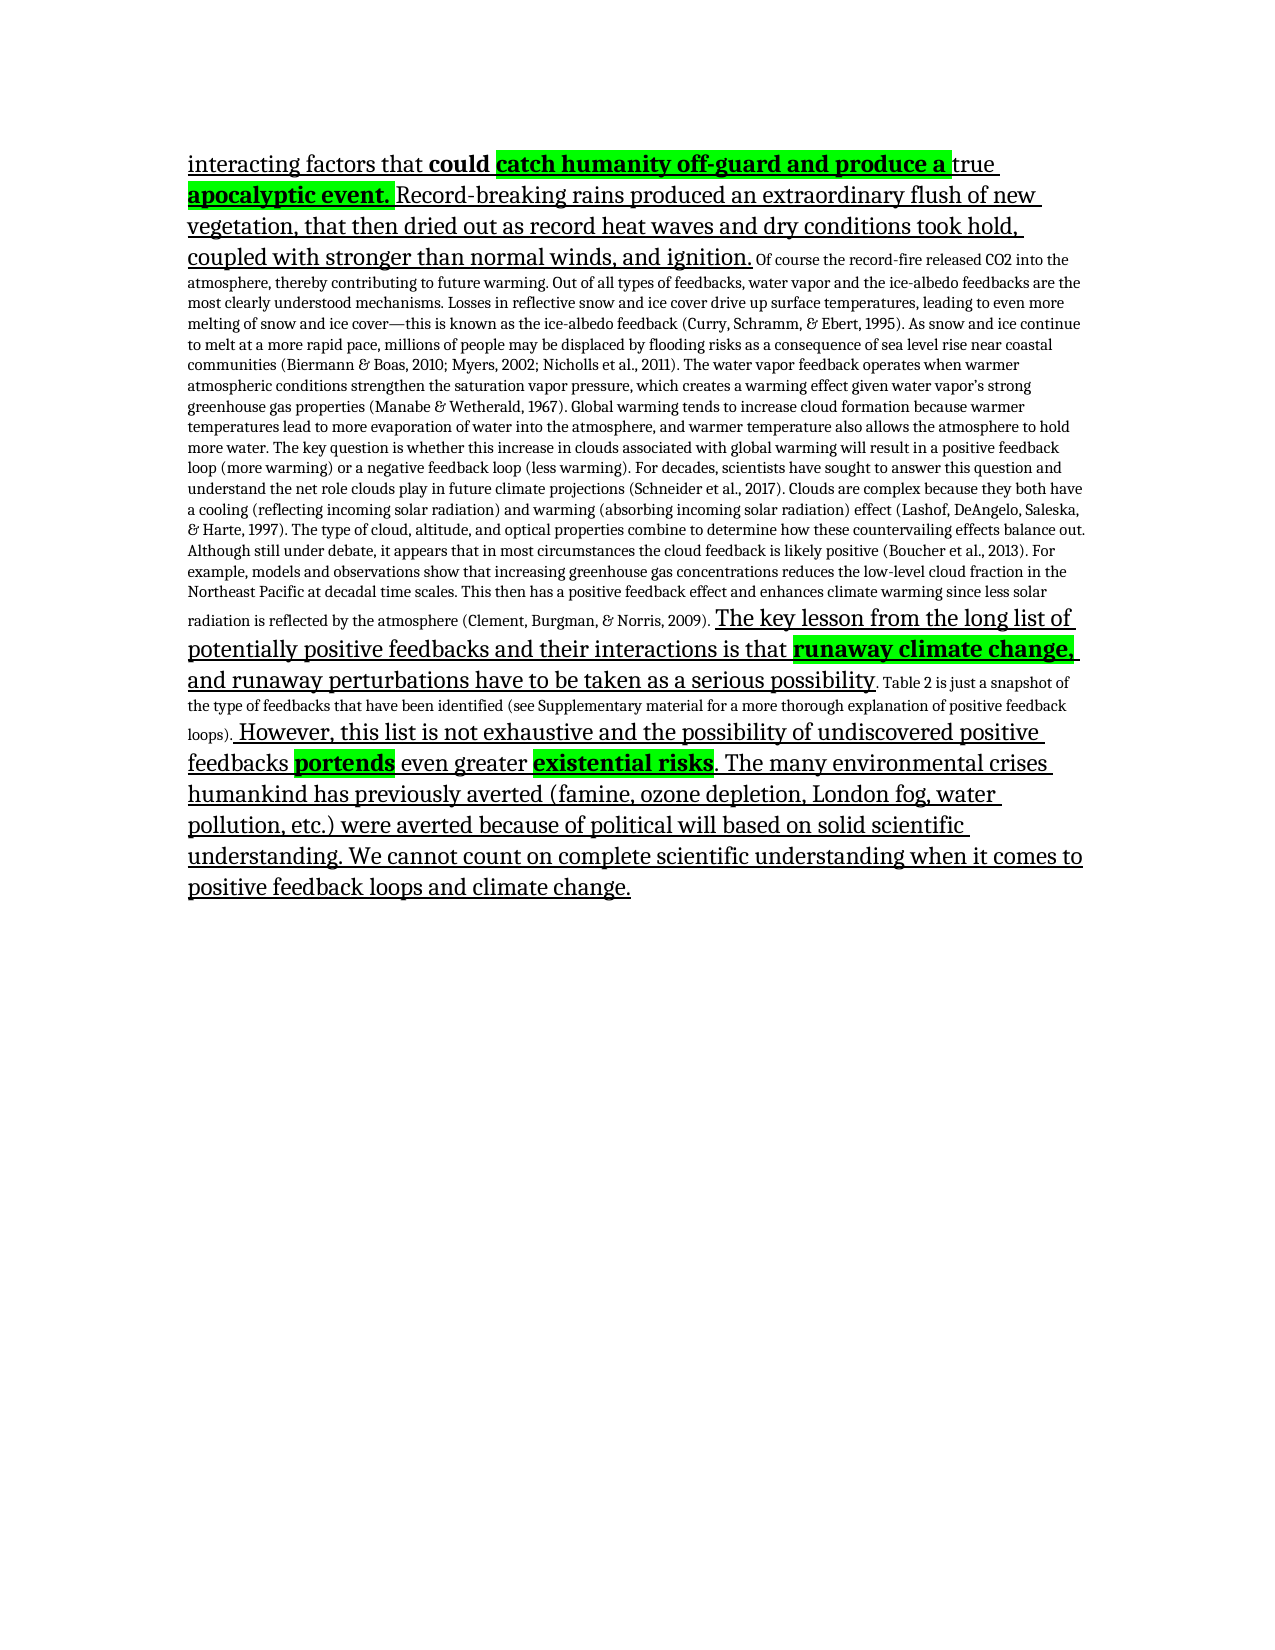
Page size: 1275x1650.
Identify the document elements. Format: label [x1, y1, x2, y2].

text [187, 150, 1087, 902]
